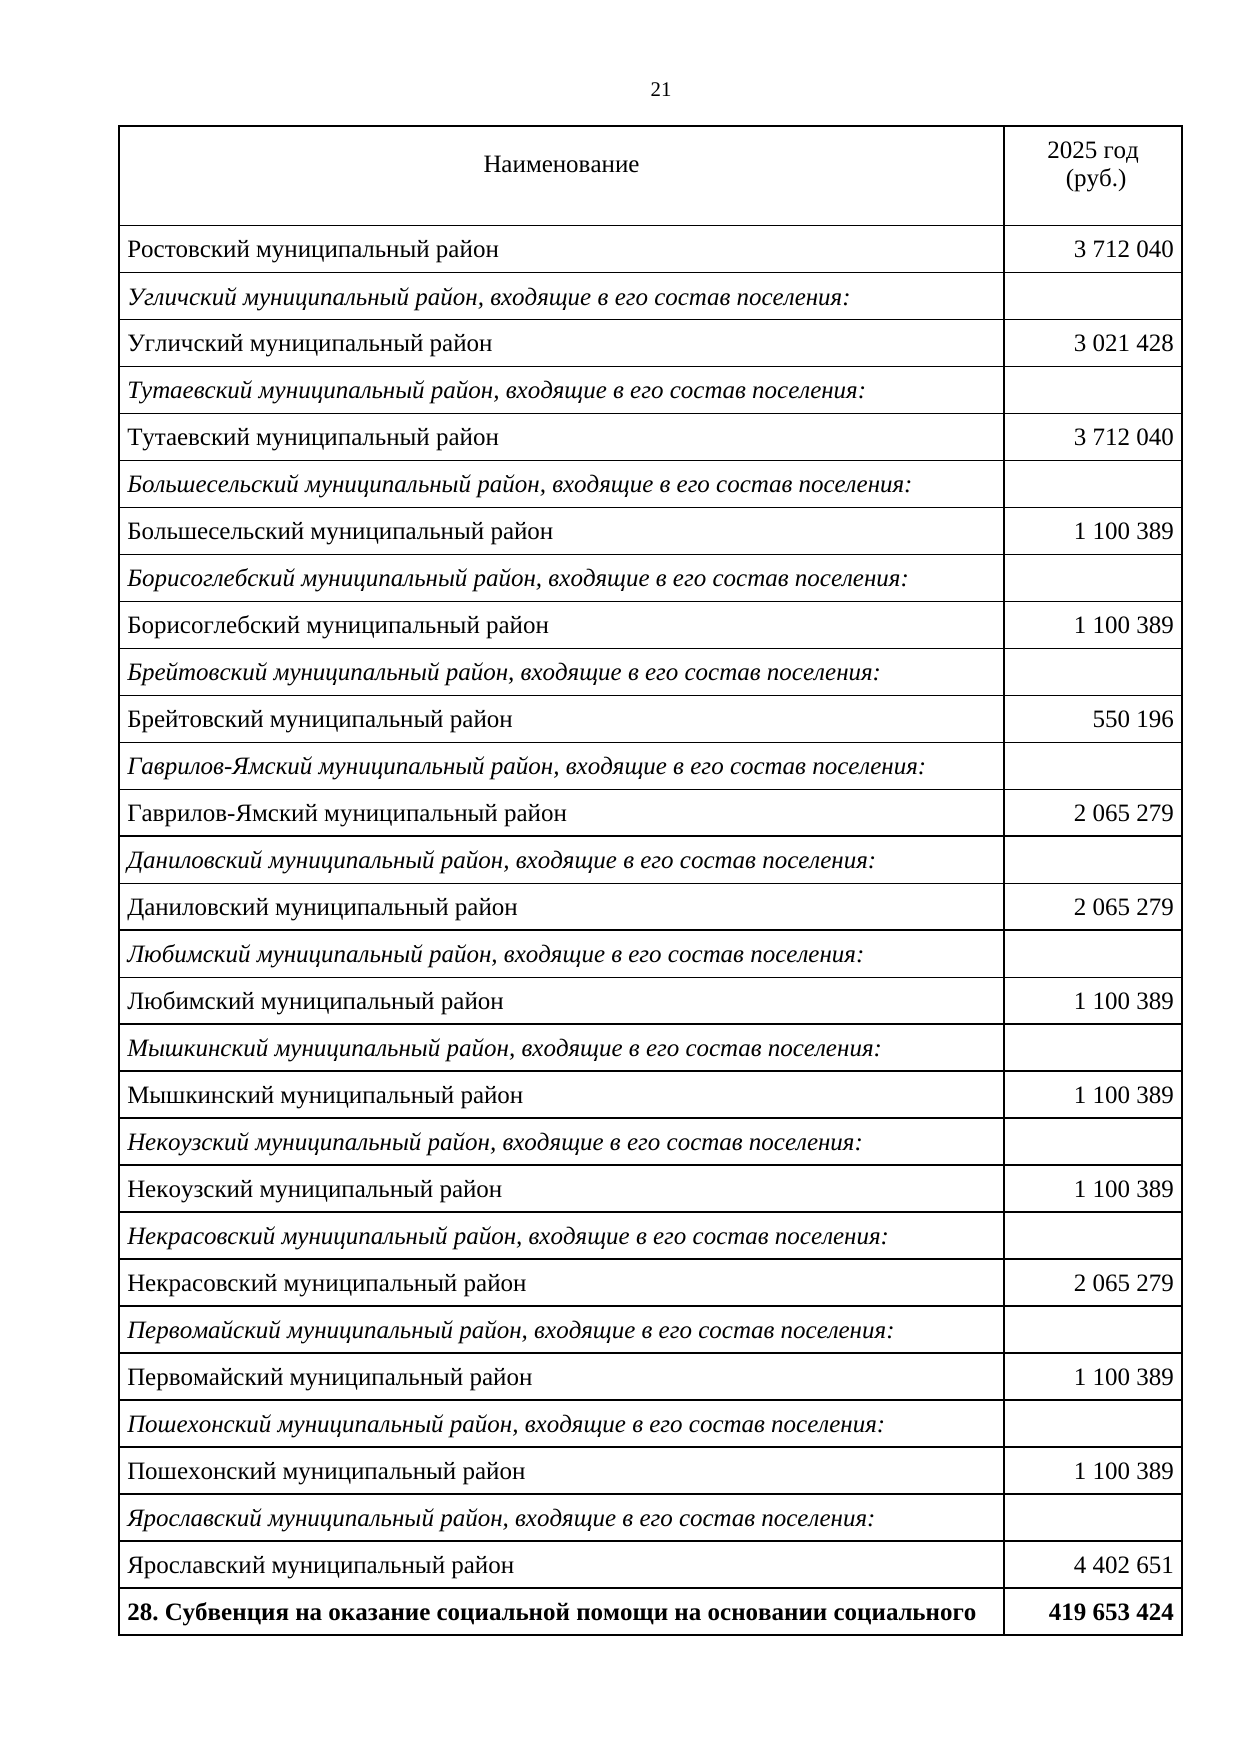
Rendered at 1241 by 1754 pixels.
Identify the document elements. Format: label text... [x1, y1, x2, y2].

table_cell Пошехонский муниципальный район [120, 1448, 1003, 1493]
table_cell Угличский муниципальный район, входящие в его состав поселения: [120, 273, 1003, 319]
table_header Наименование [120, 127, 1003, 225]
table_header 2025 год (руб.) [1005, 127, 1181, 225]
table_cell 2 065 279 [1005, 884, 1181, 929]
table_cell Пошехонский муниципальный район, входящие в его состав поселения: [120, 1401, 1003, 1446]
table_cell 550 196 [1005, 696, 1181, 741]
table_cell Борисоглебский муниципальный район, входящие в его состав поселения: [120, 555, 1003, 601]
table_cell Угличский муниципальный район [120, 320, 1003, 366]
table_cell Тутаевский муниципальный район, входящие в его состав поселения: [120, 367, 1003, 413]
table_cell [1005, 555, 1181, 601]
table_cell [1005, 837, 1181, 882]
table_cell Любимский муниципальный район, входящие в его состав поселения: [120, 931, 1003, 976]
table_cell [1005, 1495, 1181, 1540]
table_cell Тутаевский муниципальный район [120, 414, 1003, 459]
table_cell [120, 1589, 1003, 1634]
table_cell Даниловский муниципальный район, входящие в его состав поселения: [120, 837, 1003, 882]
table_cell Большесельский муниципальный район [120, 508, 1003, 553]
table_cell 1 100 389 [1005, 508, 1181, 553]
table_cell 1 100 389 [1005, 978, 1181, 1023]
table_cell Любимский муниципальный район [120, 978, 1003, 1023]
table_cell [1005, 1213, 1181, 1258]
table_cell Большесельский муниципальный район, входящие в его состав поселения: [120, 461, 1003, 507]
table_cell [1005, 1307, 1181, 1352]
table_cell Первомайский муниципальный район, входящие в его состав поселения: [120, 1307, 1003, 1352]
table_cell [1005, 1025, 1181, 1070]
table_cell [1005, 931, 1181, 976]
table_cell Некоузский муниципальный район [120, 1166, 1003, 1211]
table_cell Брейтовский муниципальный район, входящие в его состав поселения: [120, 649, 1003, 694]
table_cell 419 653 424 [1005, 1589, 1181, 1634]
table_cell 1 100 389 [1005, 1072, 1181, 1117]
table_cell Брейтовский муниципальный район [120, 696, 1003, 741]
table_cell [1005, 461, 1181, 507]
table_cell Первомайский муниципальный район [120, 1354, 1003, 1399]
table_cell 3 712 040 [1005, 226, 1181, 272]
table_cell 4 402 651 [1005, 1542, 1181, 1587]
table_cell 2 065 279 [1005, 1260, 1181, 1305]
table_cell 1 100 389 [1005, 602, 1181, 647]
table_cell Некрасовский муниципальный район, входящие в его состав поселения: [120, 1213, 1003, 1258]
table_cell [1005, 743, 1181, 788]
table_cell Мышкинский муниципальный район [120, 1072, 1003, 1117]
table_cell Гаврилов-Ямский муниципальный район [120, 790, 1003, 835]
table_cell 1 100 389 [1005, 1448, 1181, 1493]
table_cell Даниловский муниципальный район [120, 884, 1003, 929]
table_cell 1 100 389 [1005, 1166, 1181, 1211]
table_cell Некоузский муниципальный район, входящие в его состав поселения: [120, 1119, 1003, 1164]
table_cell 1 100 389 [1005, 1354, 1181, 1399]
table_cell Ростовский муниципальный район [120, 226, 1003, 272]
table_cell [1005, 1401, 1181, 1446]
table_cell Мышкинский муниципальный район, входящие в его состав поселения: [120, 1025, 1003, 1070]
table_cell 3 712 040 [1005, 414, 1181, 459]
table_cell Борисоглебский муниципальный район [120, 602, 1003, 647]
table_cell Ярославский муниципальный район, входящие в его состав поселения: [120, 1495, 1003, 1540]
table_cell [1005, 367, 1181, 413]
table_cell Гаврилов-Ямский муниципальный район, входящие в его состав поселения: [120, 743, 1003, 788]
table_cell Некрасовский муниципальный район [120, 1260, 1003, 1305]
table_cell 3 021 428 [1005, 320, 1181, 366]
table_cell 2 065 279 [1005, 790, 1181, 835]
table_cell [1005, 1119, 1181, 1164]
table_cell [1005, 649, 1181, 694]
table_cell [1005, 273, 1181, 319]
table_cell Ярославский муниципальный район [120, 1542, 1003, 1587]
